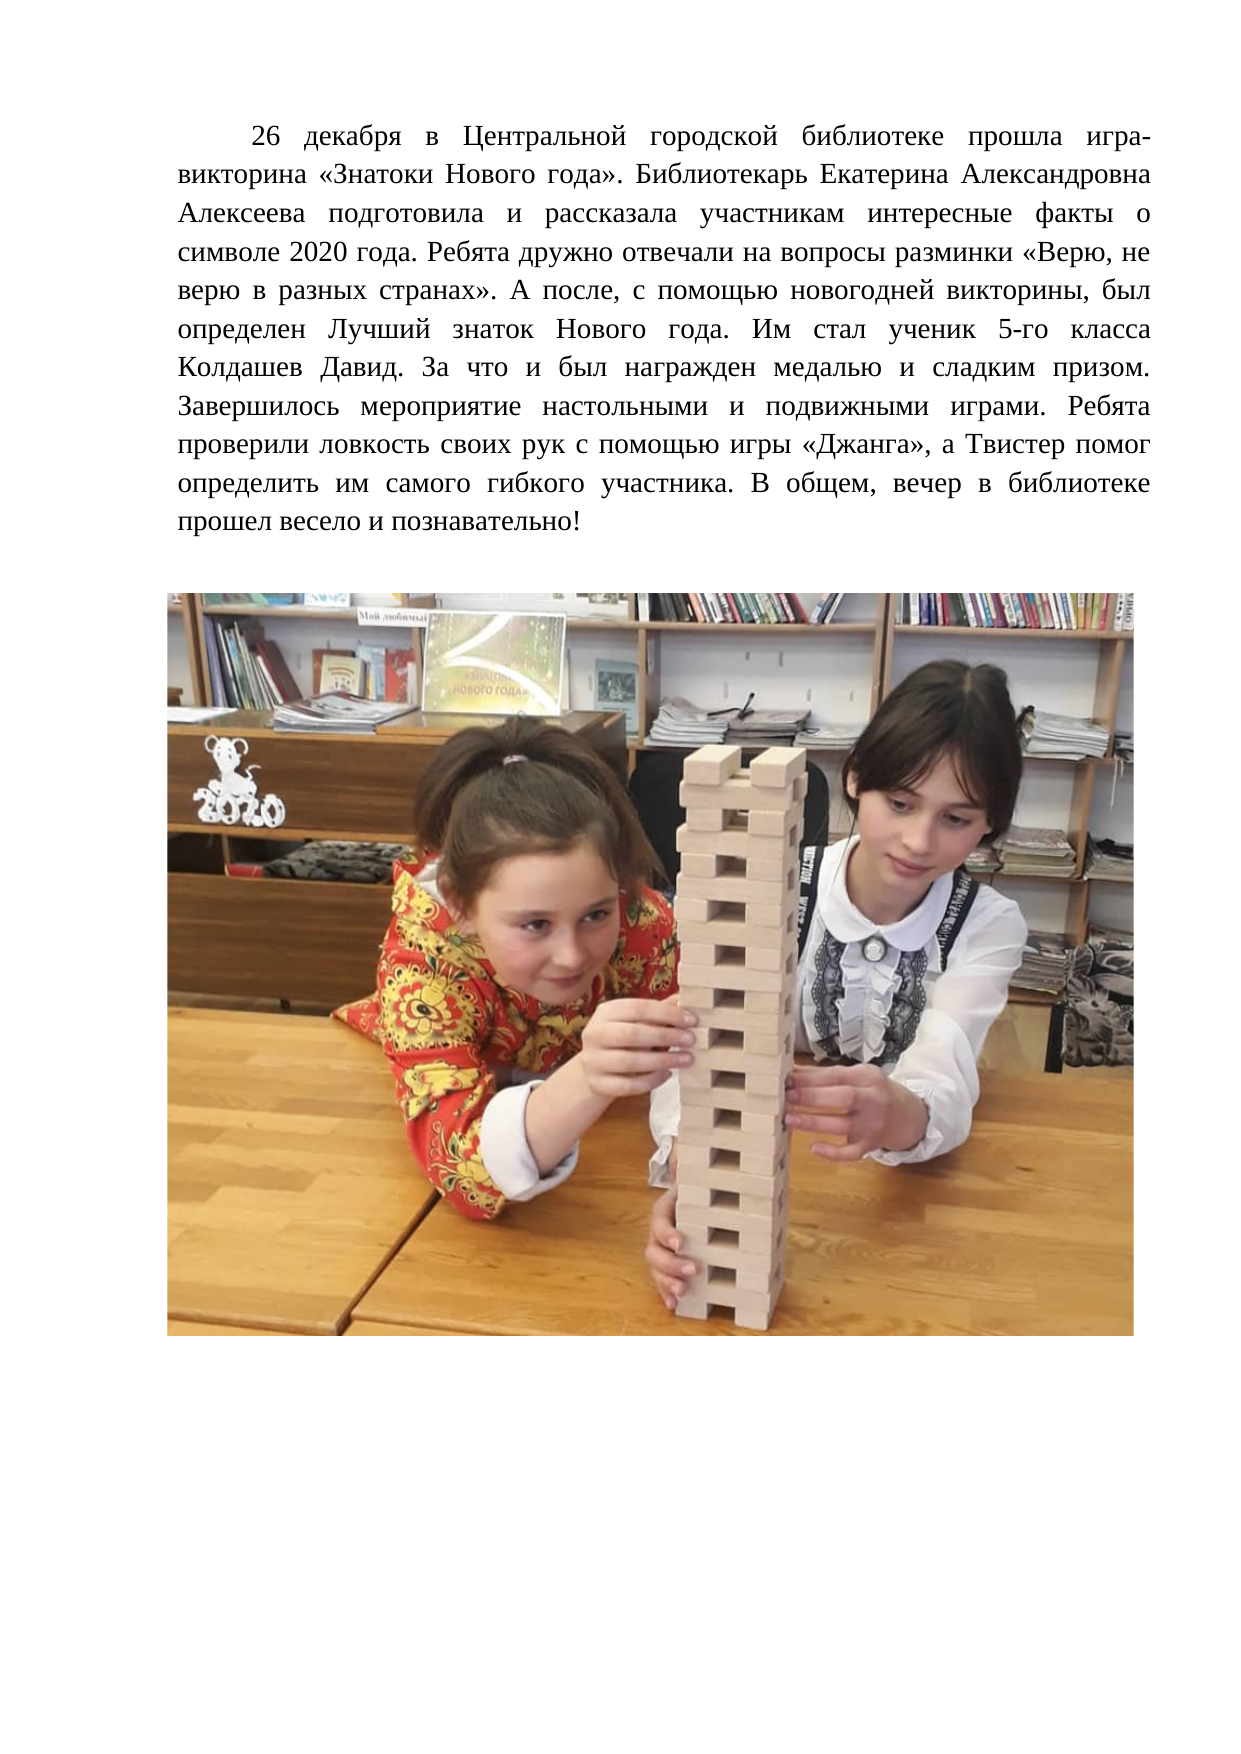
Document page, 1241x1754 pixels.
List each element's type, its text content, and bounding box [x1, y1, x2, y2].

picture [167, 593, 1134, 1336]
text 26 декабря в Центральной городской библиотеке прошла игра-викторина «Знатоки Нового года». Библиотекарь Екатерина Александровна Алексеева подготовила и рассказала участникам интересные факты о символе 2020 года. Ребята дружно отвечали на вопросы разминки «Верю, не верю в разных странах». А после, с помощью новогодней викторины, был определен Лучший знаток Нового года. Им стал ученик 5-го класса Колдашев Давид. За что и был награжден медалью и сладким призом. Завершилось мероприятие настольными и подвижными играми. Ребята проверили ловкость своих рук с помощью игры «Джанга», а Твистер помог определить им самого гибкого участника. В общем, вечер в библиотеке прошел весело и познавательно! [177, 118, 1152, 537]
